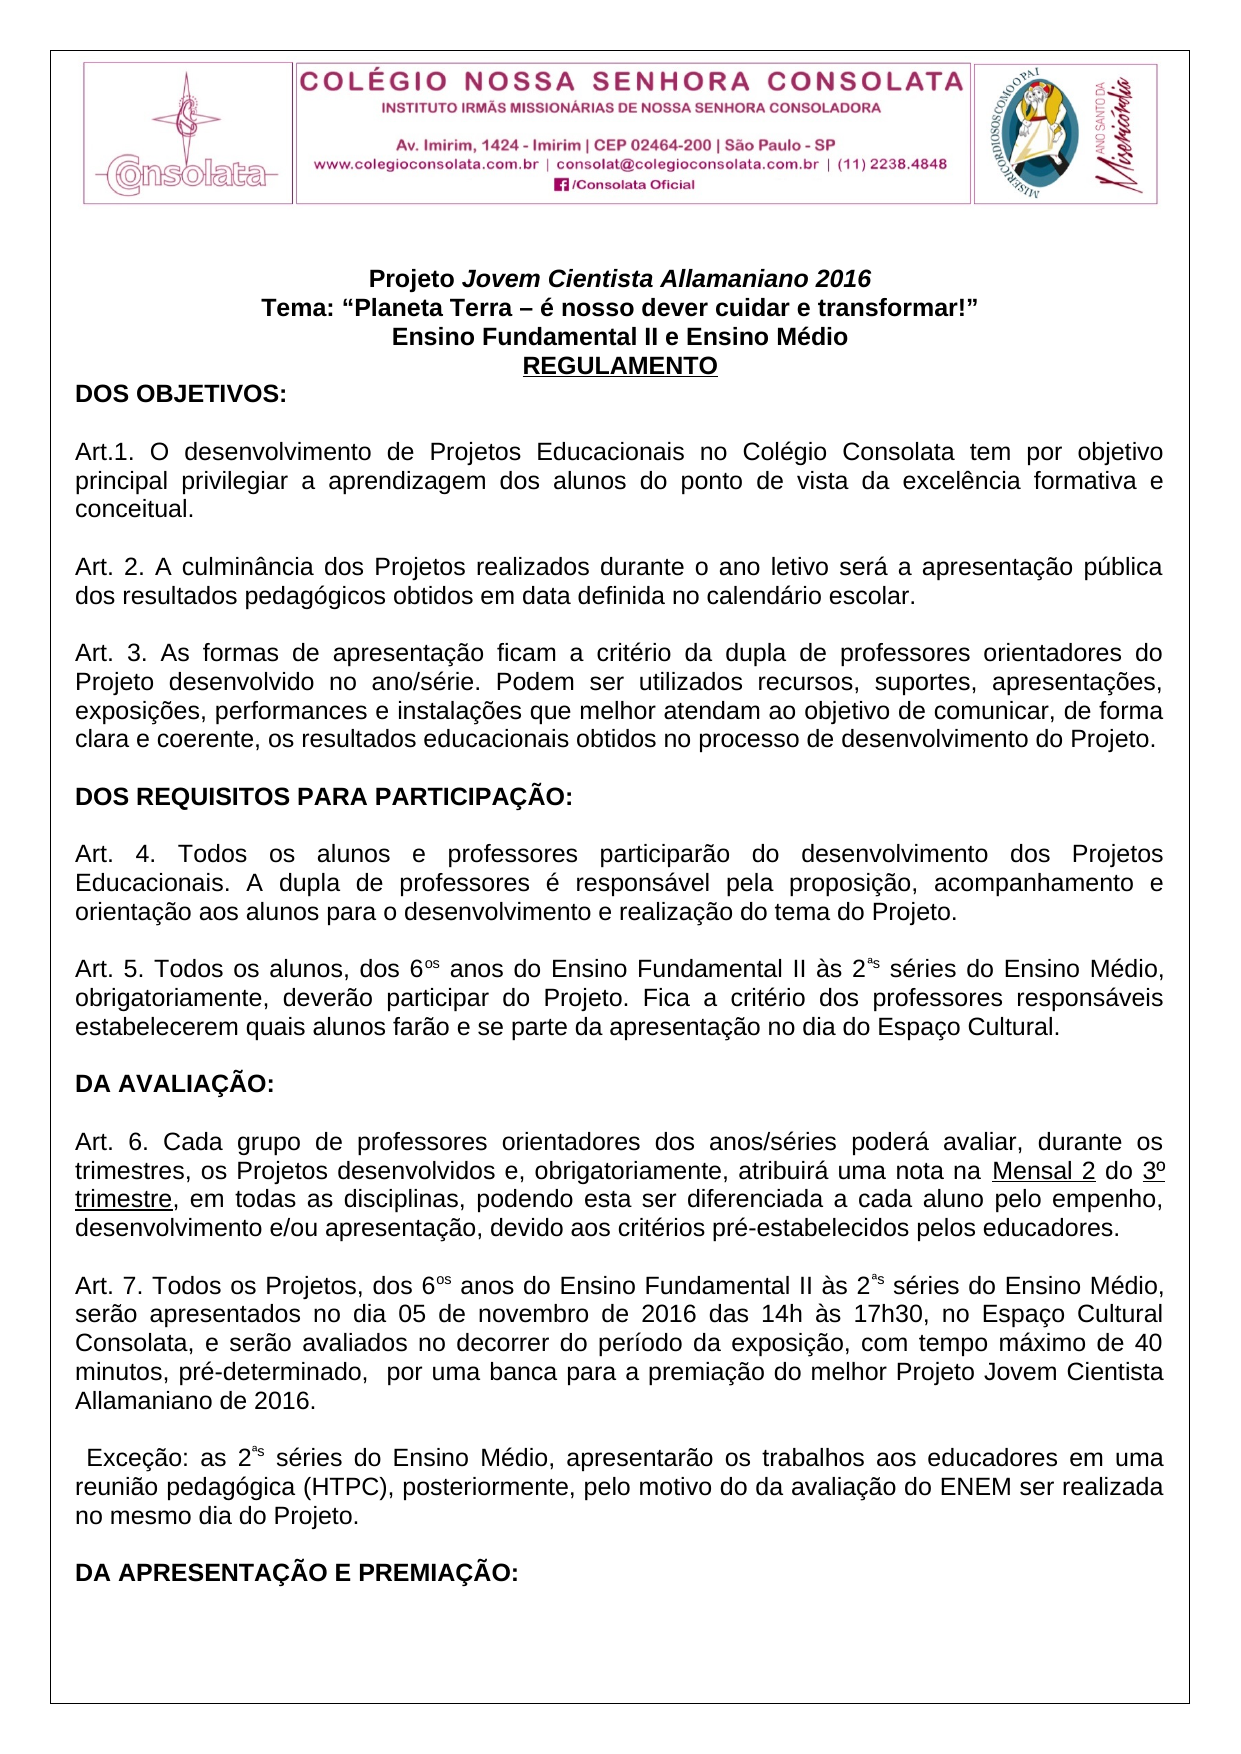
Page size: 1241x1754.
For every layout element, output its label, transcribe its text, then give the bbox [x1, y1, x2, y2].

text Tema: “Planeta Terra – é nosso dever cuidar e transformar!” [75, 293, 1165, 322]
text Art. 6. Cada grupo de professores orientadores dos anos/séries poderá avaliar, durante os trimestres, os Projetos desenvolvidos e, obrigatoriamente, atribuirá uma nota na Mensal 2 do 3º trimestre, em todas as disciplinas, podendo esta ser diferenciada a cada aluno pelo empenho, desenvolvimento e/ou apresentação, devido aos critérios pré-estabelecidos pelos educadores. [75, 1127, 1165, 1242]
text Projeto Jovem Cientista Allamaniano 2016 [75, 264, 1165, 293]
text Ensino Fundamental II e Ensino Médio [75, 322, 1165, 351]
text DA AVALIAÇÃO: [75, 1069, 1165, 1098]
text DOS REQUISITOS PARA PARTICIPAÇÃO: [75, 782, 1165, 811]
text Art.1. O desenvolvimento de Projetos Educacionais no Colégio Consolata tem por objetivo principal privilegiar a aprendizagem dos alunos do ponto de vista da excelência formativa e conceitual. [75, 437, 1165, 523]
text Art. 2. A culminância dos Projetos realizados durante o ano letivo será a apresentação pública dos resultados pedagógicos obtidos em data definida no calendário escolar. [75, 552, 1165, 609]
text DA APRESENTAÇÃO E PREMIAÇÃO: [75, 1558, 1165, 1587]
subtitle Exceção: as 2ªs séries do Ensino Médio, apresentarão os trabalhos aos educadores em uma reunião pedagógica (HTPC), posteriormente, pelo motivo do da avaliação do ENEM ser realizada no mesmo dia do Projeto. [75, 1443, 1165, 1529]
text REGULAMENTO [75, 351, 1165, 379]
subtitle Art. 7. Todos os Projetos, dos 6os anos do Ensino Fundamental II às 2ªs séries do Ensino Médio, serão apresentados no dia 05 de novembro de 2016 das 14h às 17h30, no Espaço Cultural Consolata, e serão avaliados no decorrer do período da exposição, com tempo máximo de 40 minutos, pré-determinado, por uma banca para a premiação do melhor Projeto Jovem Cientista Allamaniano de 2016. [75, 1271, 1165, 1414]
picture [67, 56, 1168, 217]
text DOS OBJETIVOS: [75, 379, 1165, 408]
text Art. 3. As formas de apresentação ficam a critério da dupla de professores orientadores do Projeto desenvolvido no ano/série. Podem ser utilizados recursos, suportes, apresentações, exposições, performances e instalações que melhor atendam ao objetivo de comunicar, de forma clara e coerente, os resultados educacionais obtidos no processo de desenvolvimento do Projeto. [75, 638, 1165, 753]
text Art. 5. Todos os alunos, dos 6os anos do Ensino Fundamental II às 2ªs séries do Ensino Médio, obrigatoriamente, deverão participar do Projeto. Fica a critério dos professores responsáveis estabelecerem quais alunos farão e se parte da apresentação no dia do Espaço Cultural. [75, 954, 1165, 1041]
text Art. 4. Todos os alunos e professores participarão do desenvolvimento dos Projetos Educacionais. A dupla de professores é responsável pela proposição, acompanhamento e orientação aos alunos para o desenvolvimento e realização do tema do Projeto. [75, 839, 1165, 926]
